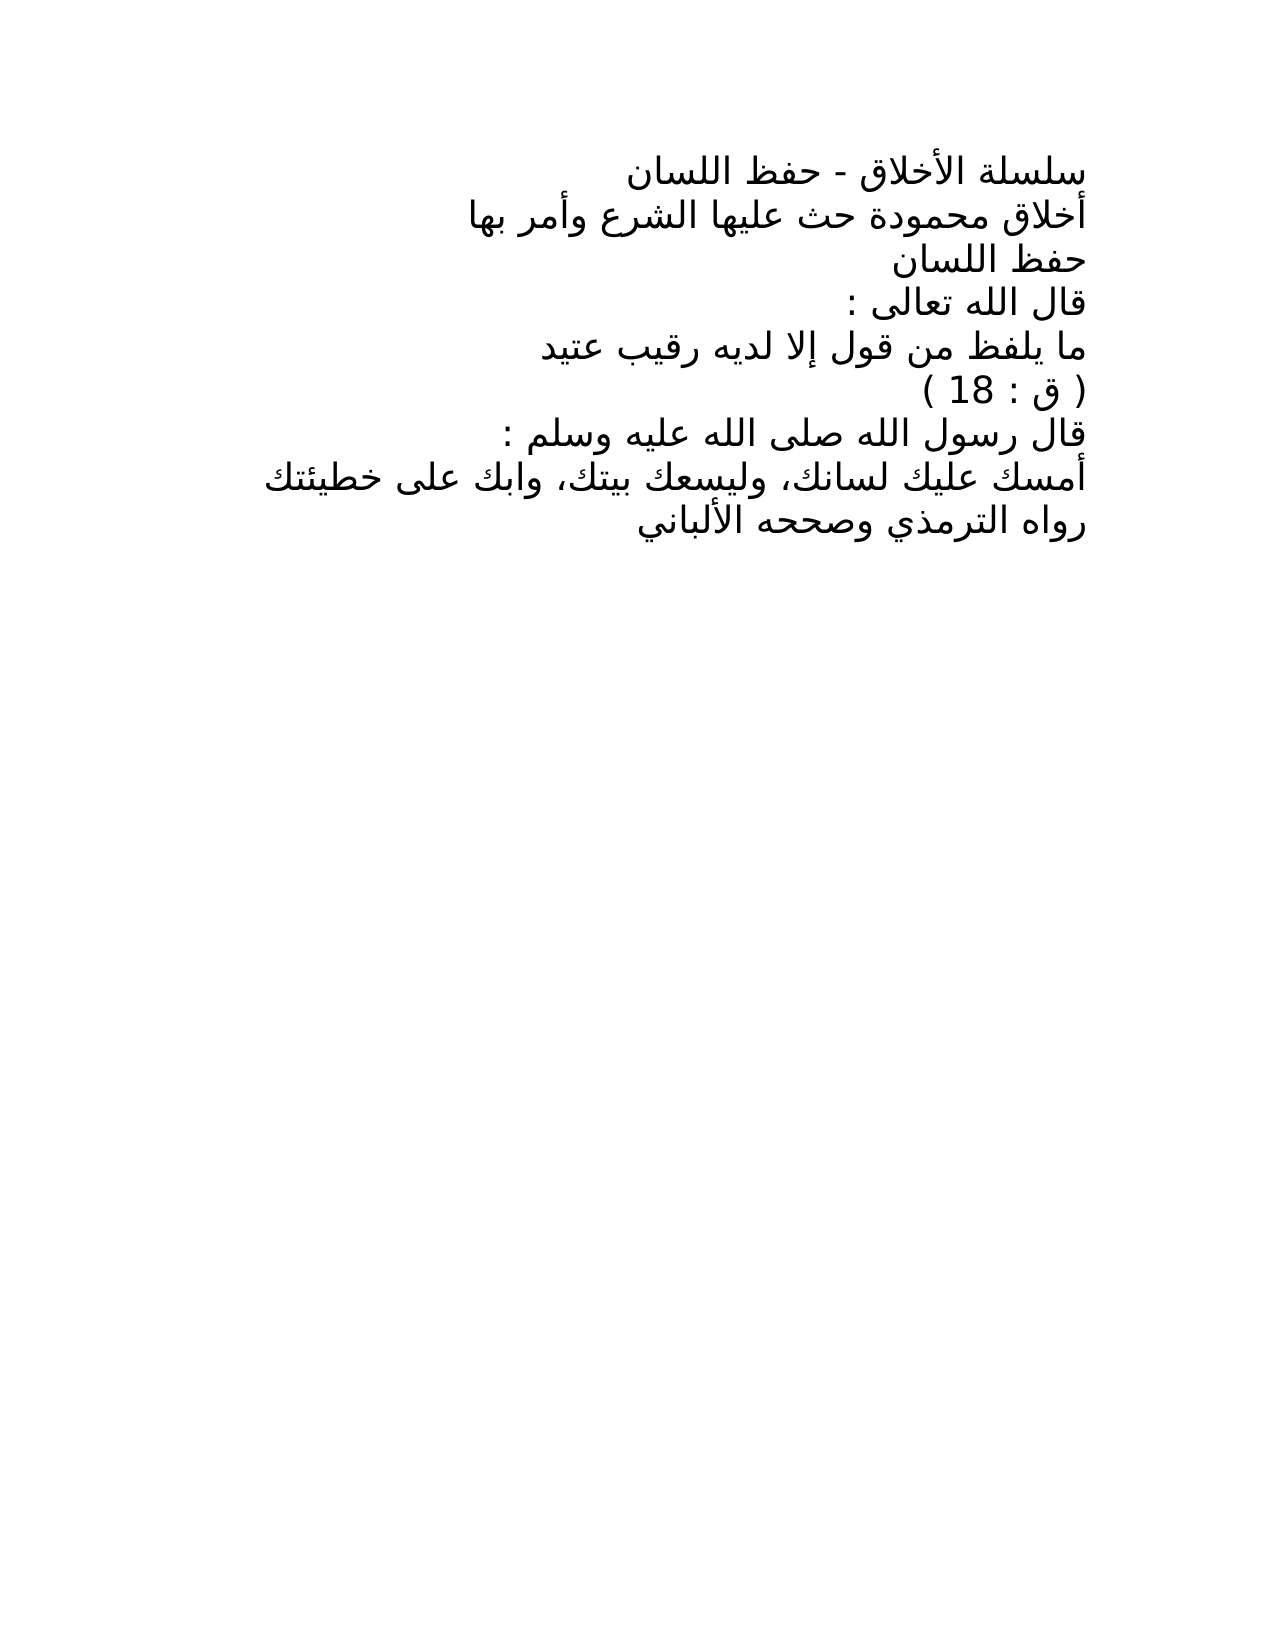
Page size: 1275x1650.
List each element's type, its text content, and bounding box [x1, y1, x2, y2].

text ما يلفظ من قول إلا لديه رقيب عتيد [187, 324, 1087, 368]
text حفظ اللسان [187, 237, 1087, 281]
text سلسلة الأخلاق - حفظ اللسان [187, 150, 1087, 194]
text قال رسول الله صلى الله عليه وسلم : [187, 412, 1087, 456]
text أمسك عليك لسانك، وليسعك بيتك، وابك على خطيئتك [187, 456, 1087, 499]
text ( ق : 18 ) [187, 368, 1087, 412]
text رواه الترمذي وصححه الألباني [187, 499, 1087, 543]
text قال الله تعالى : [187, 281, 1087, 324]
text أخلاق محمودة حث عليها الشرع وأمر بها [187, 194, 1087, 237]
